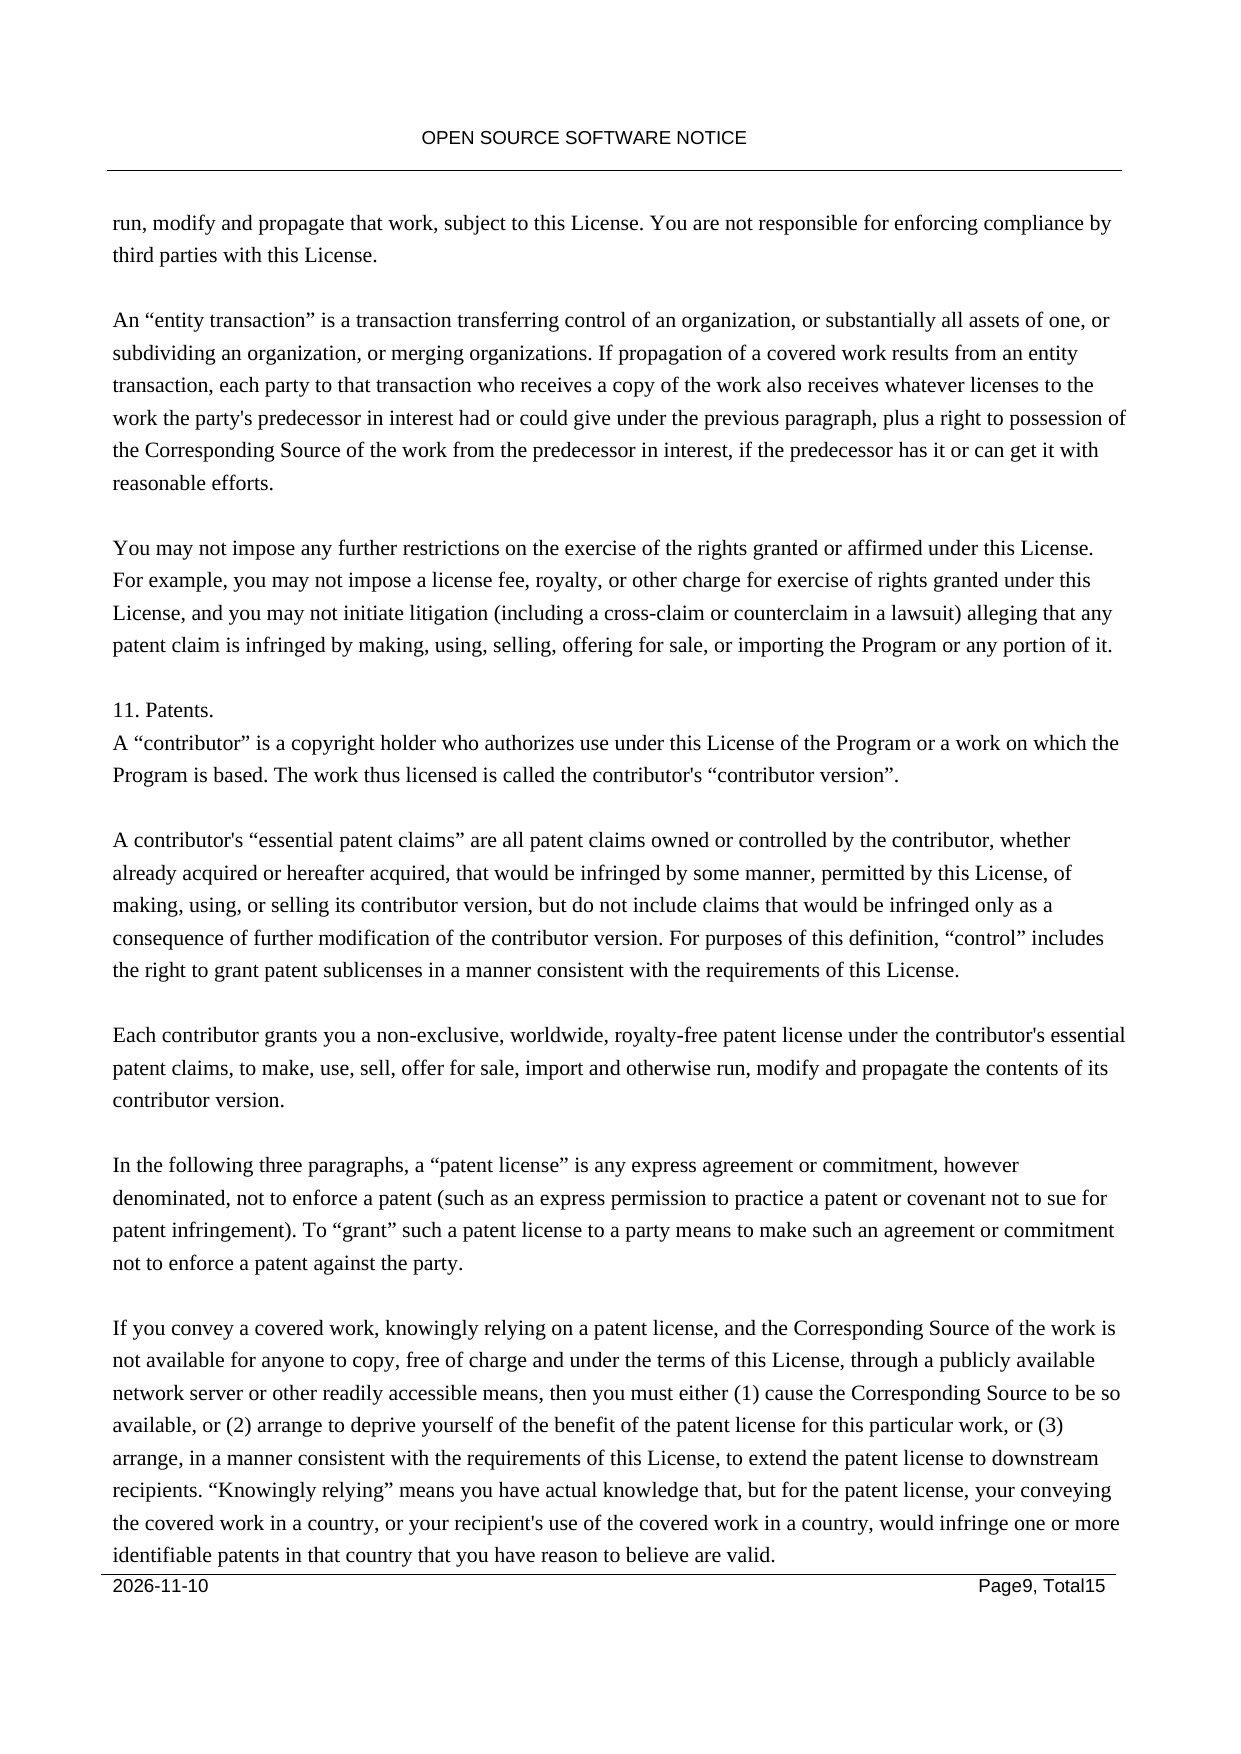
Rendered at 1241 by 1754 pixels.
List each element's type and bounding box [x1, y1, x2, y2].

text [112, 206, 1128, 1571]
